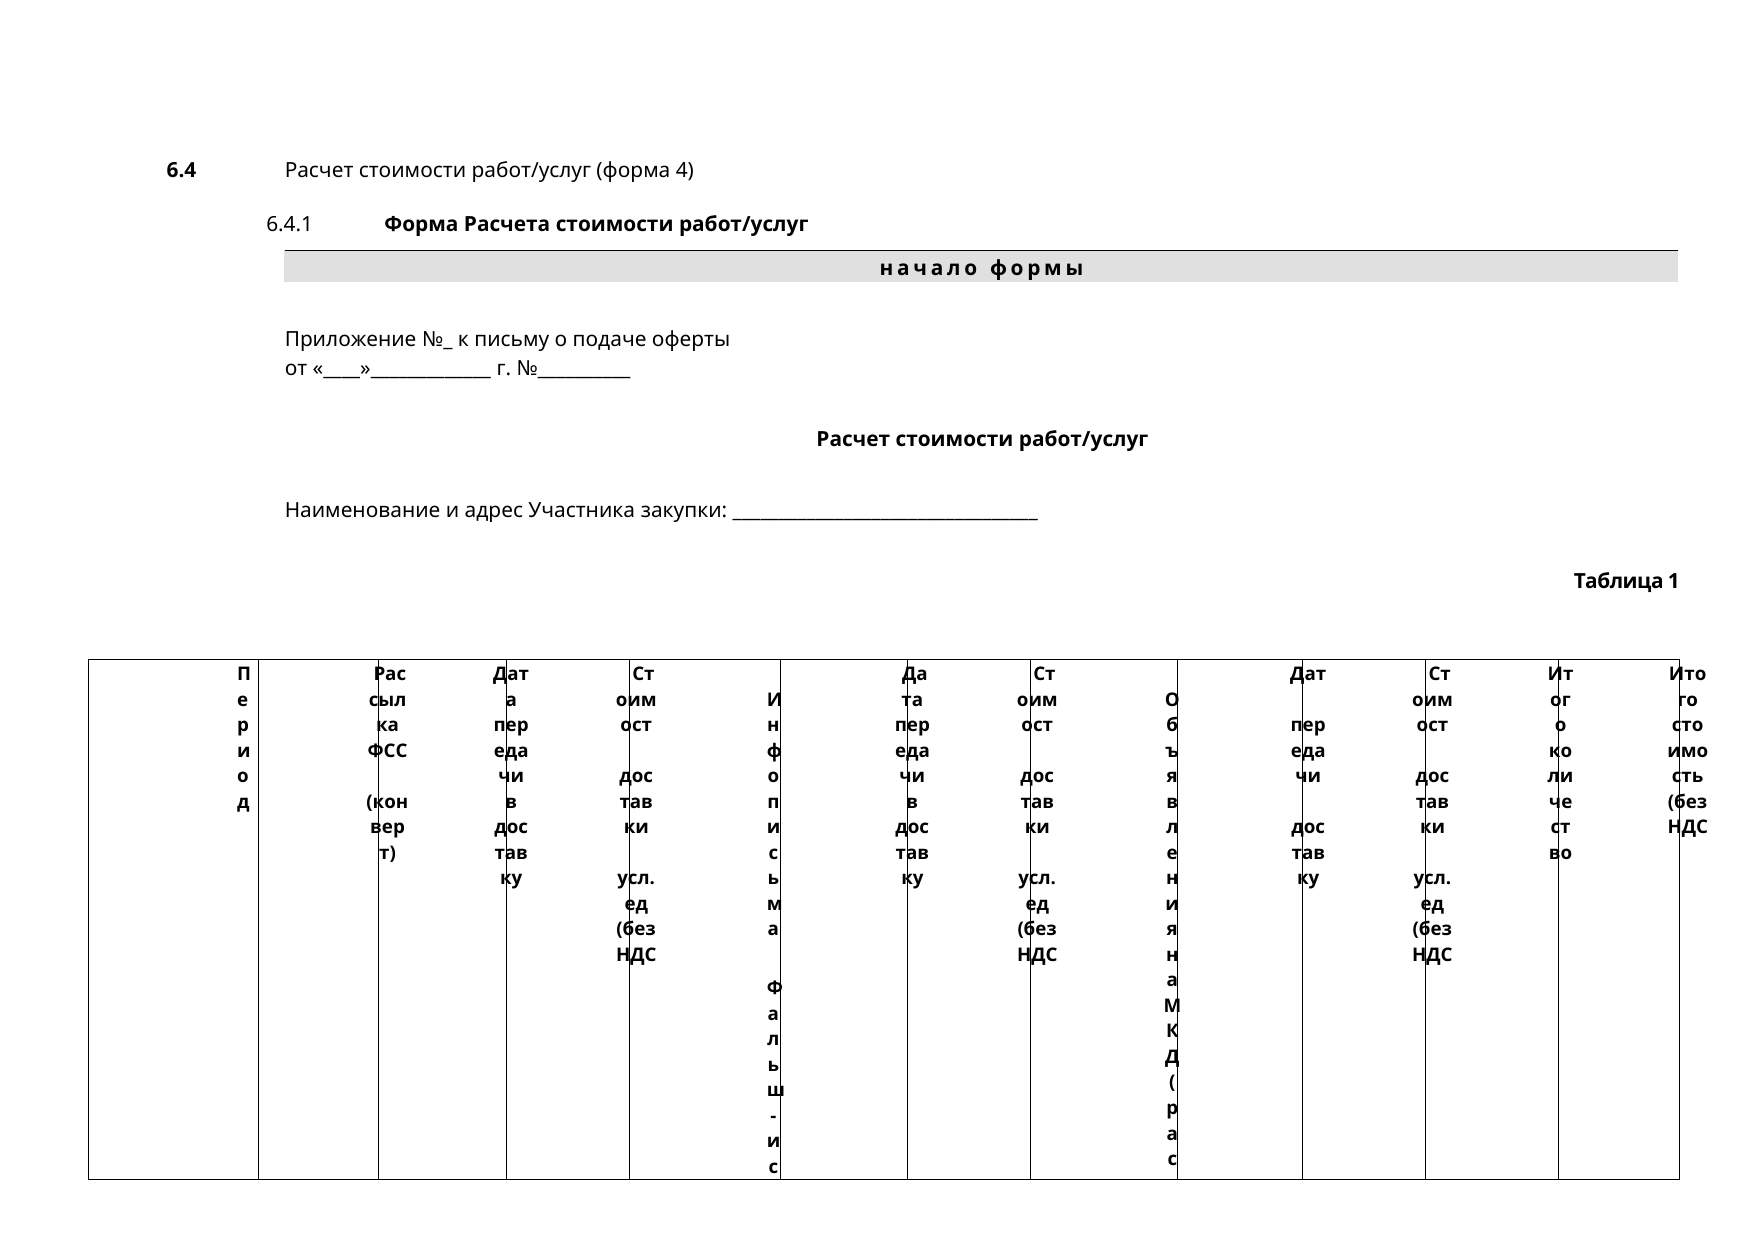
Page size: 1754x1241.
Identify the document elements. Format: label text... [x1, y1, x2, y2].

text Наименование и адрес Участника закупки: _________________________________ [284, 495, 1680, 523]
table_header Период [89, 660, 258, 1179]
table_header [507, 660, 629, 1179]
list Форма Расчета стоимости работ/услуг [266, 209, 1680, 237]
text Приложение №_ к письму о подаче оферты от «____»_____________ г. №__________ [284, 324, 1680, 381]
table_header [1031, 660, 1177, 1179]
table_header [1303, 660, 1425, 1179]
subtitle Расчет стоимости работ/услуг (форма 4) [166, 156, 1680, 184]
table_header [379, 660, 506, 1179]
text Таблица 1 [148, 566, 1680, 594]
table_header Итого количество [1426, 660, 1558, 1179]
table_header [1559, 660, 1679, 1179]
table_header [630, 660, 780, 1179]
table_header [259, 660, 378, 1179]
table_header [781, 660, 907, 1179]
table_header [908, 660, 1030, 1179]
text Расчет стоимости работ/услуг [284, 424, 1680, 452]
text начало формы [284, 251, 1678, 282]
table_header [1178, 660, 1302, 1179]
